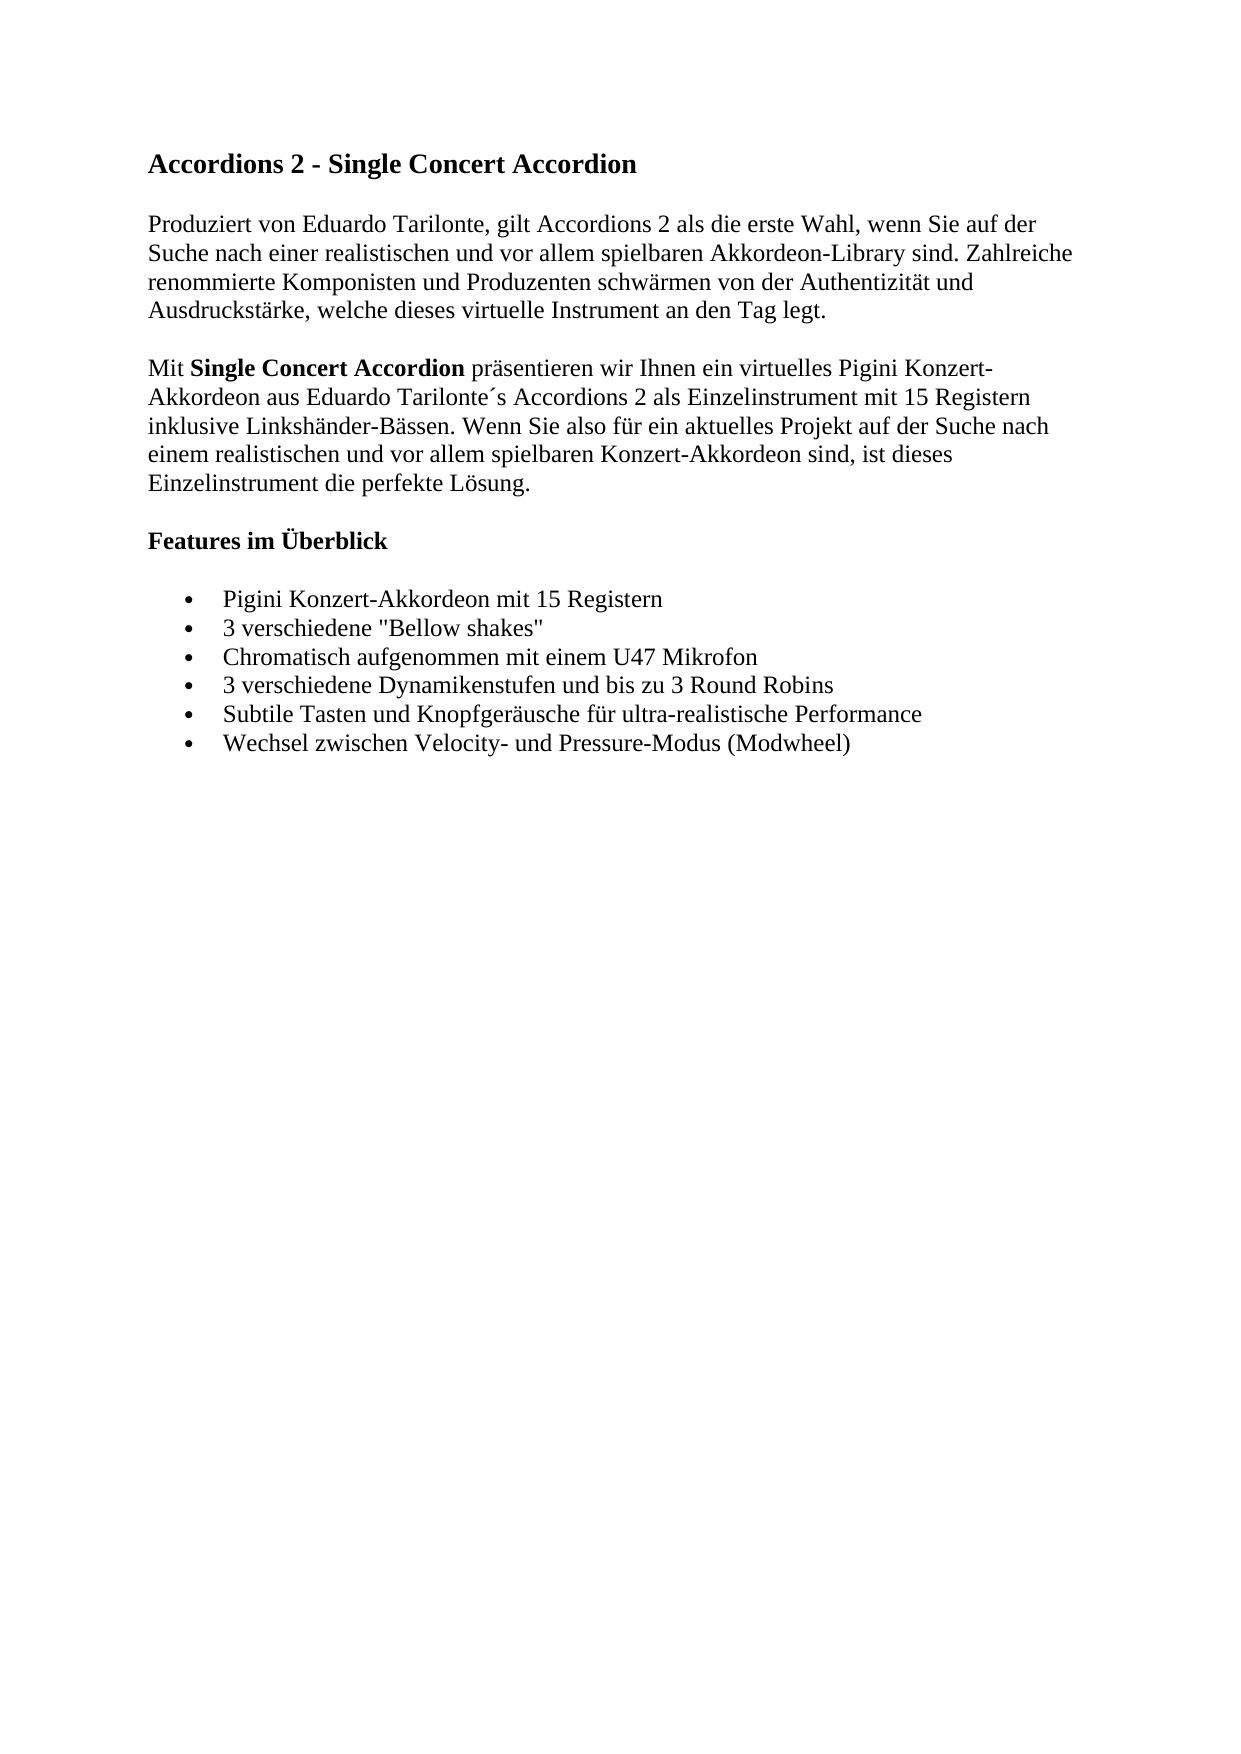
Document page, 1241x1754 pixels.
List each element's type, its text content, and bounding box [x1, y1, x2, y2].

text Produziert von Eduardo Tarilonte, gilt Accordions 2 als die erste Wahl, wenn Sie auf der Suche nach einer realistischen und vor allem spielbaren Akkordeon-Library sind. Zahlreiche renommierte Komponisten und Produzenten schwärmen von der Authentizität und Ausdruckstärke, welche dieses virtuelle Instrument an den Tag legt. [148, 209, 1093, 324]
list Pigini Konzert-Akkordeon mit 15 Registern [185, 584, 1093, 613]
list 3 verschiedene "Bellow shakes" [185, 613, 1093, 642]
list Chromatisch aufgenommen mit einem U47 Mikrofon [185, 642, 1093, 670]
list 3 verschiedene Dynamikenstufen und bis zu 3 Round Robins [185, 670, 1093, 699]
list Wechsel zwischen Velocity- und Pressure-Modus (Modwheel) [185, 728, 1093, 757]
list Subtile Tasten und Knopfgeräusche für ultra-realistische Performance [185, 699, 1093, 728]
text Mit Single Concert Accordion präsentieren wir Ihnen ein virtuelles Pigini Konzert-Akkordeon aus Eduardo Tarilonte´s Accordions 2 als Einzelinstrument mit 15 Registern inklusive Linkshänder-Bässen. Wenn Sie also für ein aktuelles Projekt auf der Suche nach einem realistischen und vor allem spielbaren Konzert-Akkordeon sind, ist dieses Einzelinstrument die perfekte Lösung. [148, 353, 1093, 497]
text Accordions 2 - Single Concert Accordion [148, 148, 1093, 180]
text Features im Überblick [148, 526, 1093, 555]
